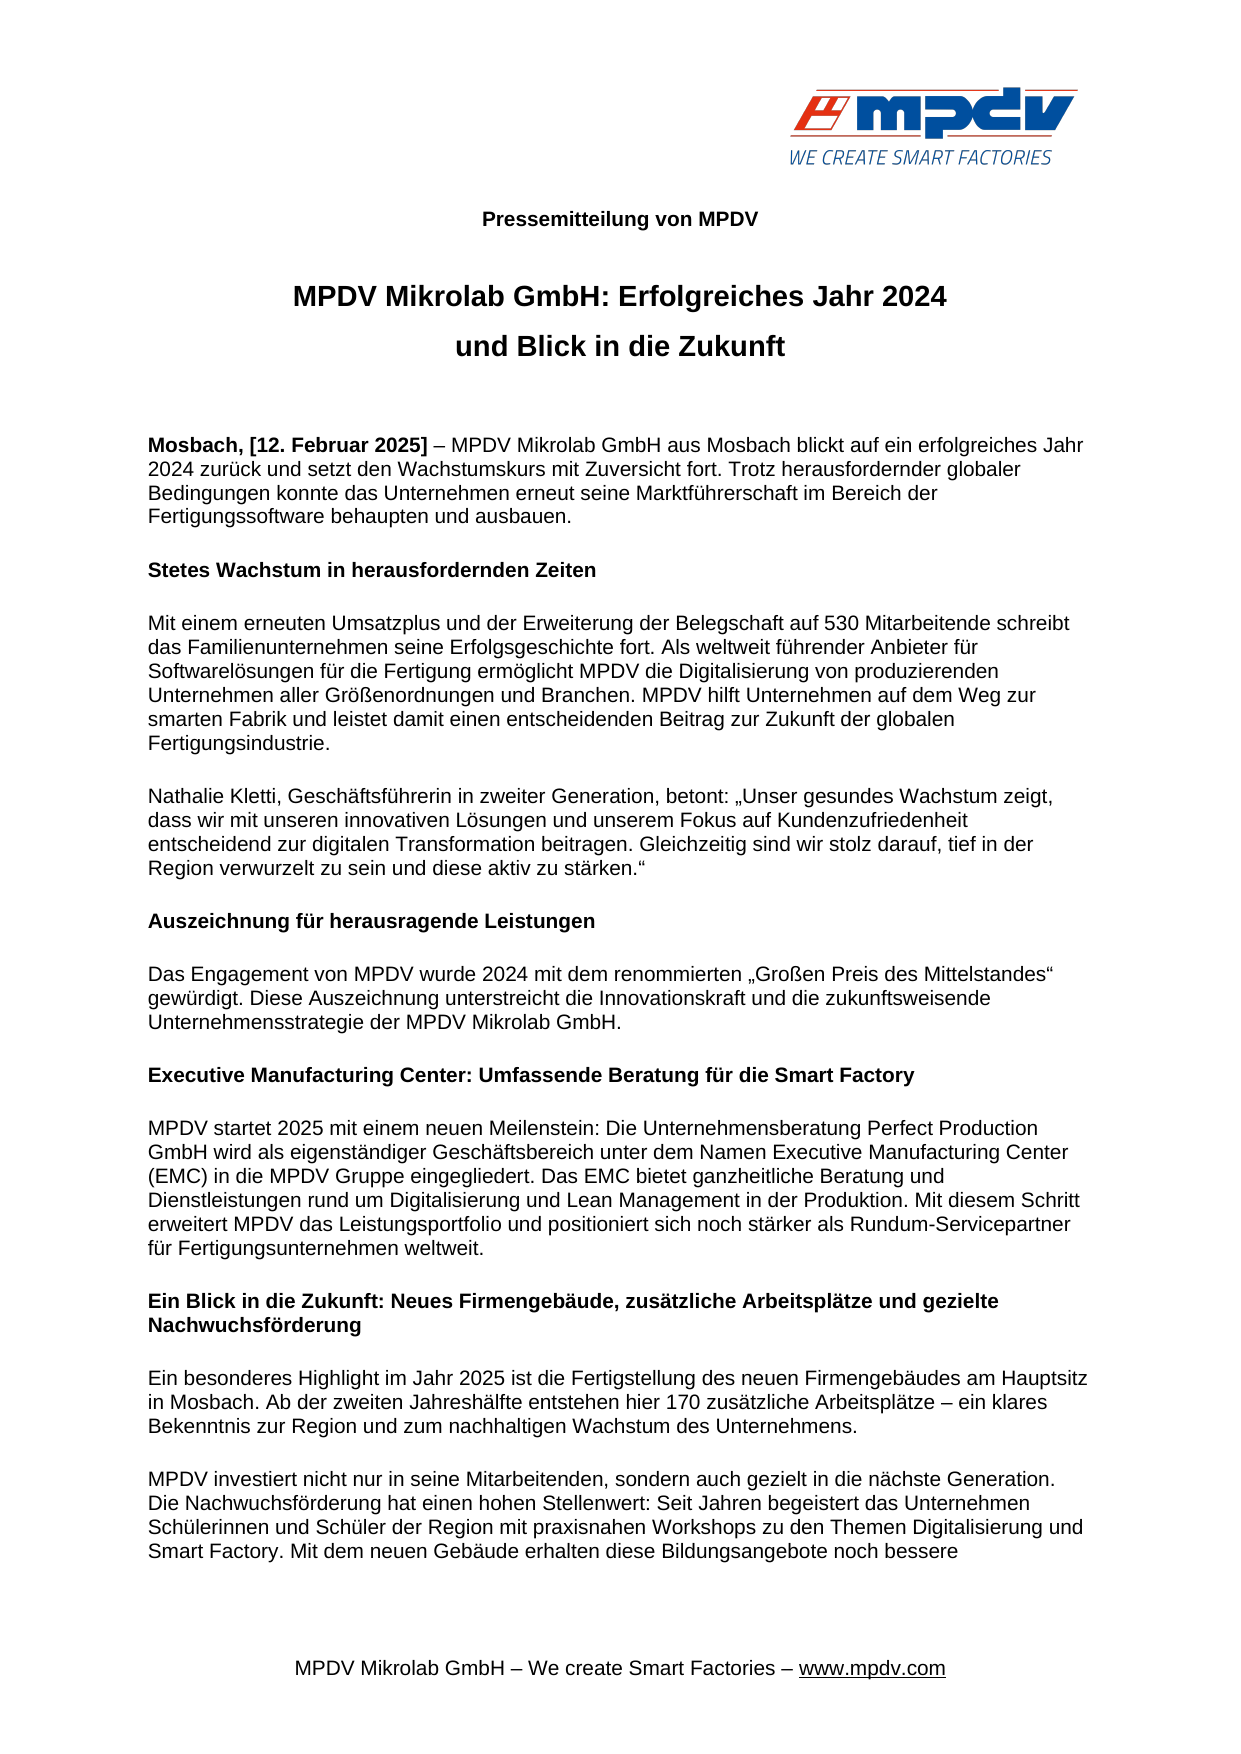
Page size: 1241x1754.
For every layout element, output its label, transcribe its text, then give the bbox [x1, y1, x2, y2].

text Auszeichnung für herausragende Leistungen [148, 908, 1093, 932]
subtitle MPDV Mikrolab GmbH: Erfolgreiches Jahr 2024 [148, 279, 1093, 312]
subtitle Pressemitteilung von MPDV [148, 207, 1093, 231]
text Ein besonderes Highlight im Jahr 2025 ist die Fertigstellung des neuen Firmengebäudes am Hauptsitz in Mosbach. Ab der zweiten Jahreshälfte entstehen hier 170 zusätzliche Arbeitsplätze – ein klares Bekenntnis zur Region und zum nachhaltigen Wachstum des Unternehmens. [148, 1366, 1093, 1438]
text Nathalie Kletti, Geschäftsführerin in zweiter Generation, betont: „Unser gesundes Wachstum zeigt, dass wir mit unseren innovativen Lösungen und unserem Fokus auf Kundenzufriedenheit entscheidend zur digitalen Transformation beitragen. Gleichzeitig sind wir stolz darauf, tief in der Region verwurzelt zu sein und diese aktiv zu stärken.“ [148, 783, 1093, 879]
text Das Engagement von MPDV wurde 2024 mit dem renommierten „Großen Preis des Mittelstandes“ gewürdigt. Diese Auszeichnung unterstreicht die Innovationskraft und die zukunftsweisende Unternehmensstrategie der MPDV Mikrolab GmbH. [148, 962, 1093, 1033]
text MPDV startet 2025 mit einem neuen Meilenstein: Die Unternehmensberatung Perfect Production GmbH wird als eigenständiger Geschäftsbereich unter dem Namen Executive Manufacturing Center (EMC) in die MPDV Gruppe eingegliedert. Das EMC bietet ganzheitliche Beratung und Dienstleistungen rund um Digitalisierung und Lean Management in der Produktion. Mit diesem Schritt erweitert MPDV das Leistungsportfolio und positioniert sich noch stärker als Rundum-Servicepartner für Fertigungsunternehmen weltweit. [148, 1116, 1093, 1259]
text Stetes Wachstum in herausfordernden Zeiten [148, 557, 1093, 581]
text Mosbach, [12. Februar 2025] – MPDV Mikrolab GmbH aus Mosbach blickt auf ein erfolgreiches Jahr 2024 zurück und setzt den Wachstumskurs mit Zuversicht fort. Trotz herausfordernder globaler Bedingungen konnte das Unternehmen erneut seine Marktführerschaft im Bereich der Fertigungssoftware behaupten und ausbauen. [148, 432, 1093, 528]
text Mit einem erneuten Umsatzplus und der Erweiterung der Belegschaft auf 530 Mitarbeitende schreibt das Familienunternehmen seine Erfolgsgeschichte fort. Als weltweit führender Anbieter für Softwarelösungen für die Fertigung ermöglicht MPDV die Digitalisierung von produzierenden Unternehmen aller Größenordnungen und Branchen. MPDV hilft Unternehmen auf dem Weg zur smarten Fabrik und leistet damit einen entscheidenden Beitrag zur Zukunft der globalen Fertigungsindustrie. [148, 611, 1093, 754]
text Ein Blick in die Zukunft: Neues Firmengebäude, zusätzliche Arbeitsplätze und gezielte Nachwuchsförderung [148, 1289, 1093, 1337]
subtitle und Blick in die Zukunft [148, 329, 1093, 362]
picture [775, 73, 1093, 179]
text Executive Manufacturing Center: Umfassende Beratung für die Smart Factory [148, 1063, 1093, 1087]
